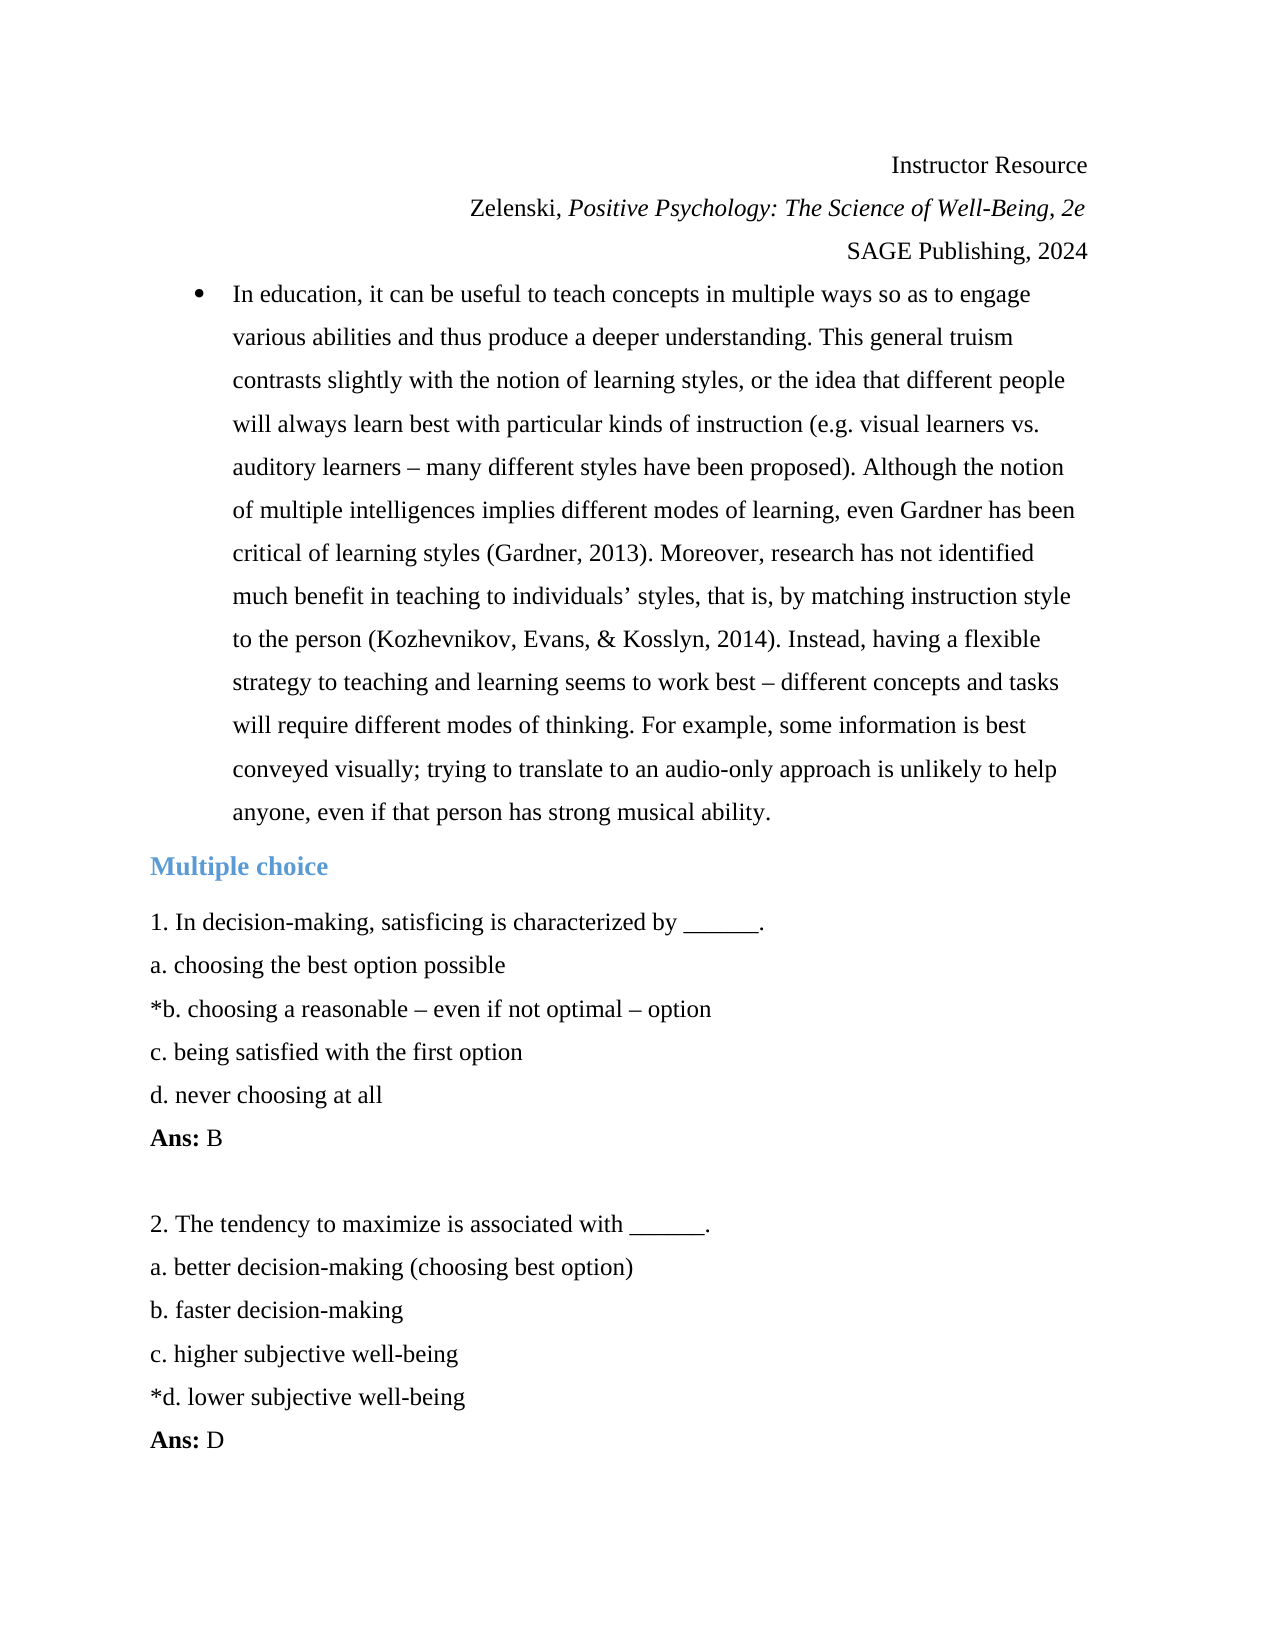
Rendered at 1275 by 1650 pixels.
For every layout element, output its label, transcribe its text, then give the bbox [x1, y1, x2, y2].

text 1. In decision-making, satisficing is characterized by ______. [150, 907, 1087, 936]
text c. being satisfied with the first option [150, 1037, 1087, 1066]
text Ans: B [150, 1123, 1087, 1152]
text b. faster decision-making [150, 1296, 1087, 1324]
text 2. The tendency to maximize is associated with ______. [150, 1209, 1087, 1238]
text a. choosing the best option possible [150, 951, 1087, 979]
subtitle Multiple choice [150, 850, 1087, 881]
text a. better decision-making (choosing best option) [150, 1252, 1087, 1281]
text Ans: D [150, 1425, 1087, 1454]
text c. higher subjective well-being [150, 1339, 1087, 1367]
text *d. lower subjective well-being [150, 1382, 1087, 1411]
text d. never choosing at all [150, 1080, 1087, 1109]
text  In education, it can be useful to teach concepts in multiple ways so as to engage various abilities and thus produce a deeper understanding. This general truism contrasts slightly with the notion of learning styles, or the idea that different people will always learn best with particular kinds of instruction (e.g. visual learners vs. auditory learners – many different styles have been proposed). Although the notion of multiple intelligences implies different modes of learning, even Gardner has been critical of learning styles (Gardner, 2013). Moreover, research has not identified much benefit in teaching to individuals’ styles, that is, by matching instruction style to the person (Kozhevnikov, Evans, & Kosslyn, 2014). Instead, having a flexible strategy to teaching and learning seems to work best – different concepts and tasks will require different modes of thinking. For example, some information is best conveyed visually; trying to translate to an audio-only approach is unlikely to help anyone, even if that person has strong musical ability. [195, 279, 1087, 826]
text *b. choosing a reasonable – even if not optimal – option [150, 994, 1087, 1022]
